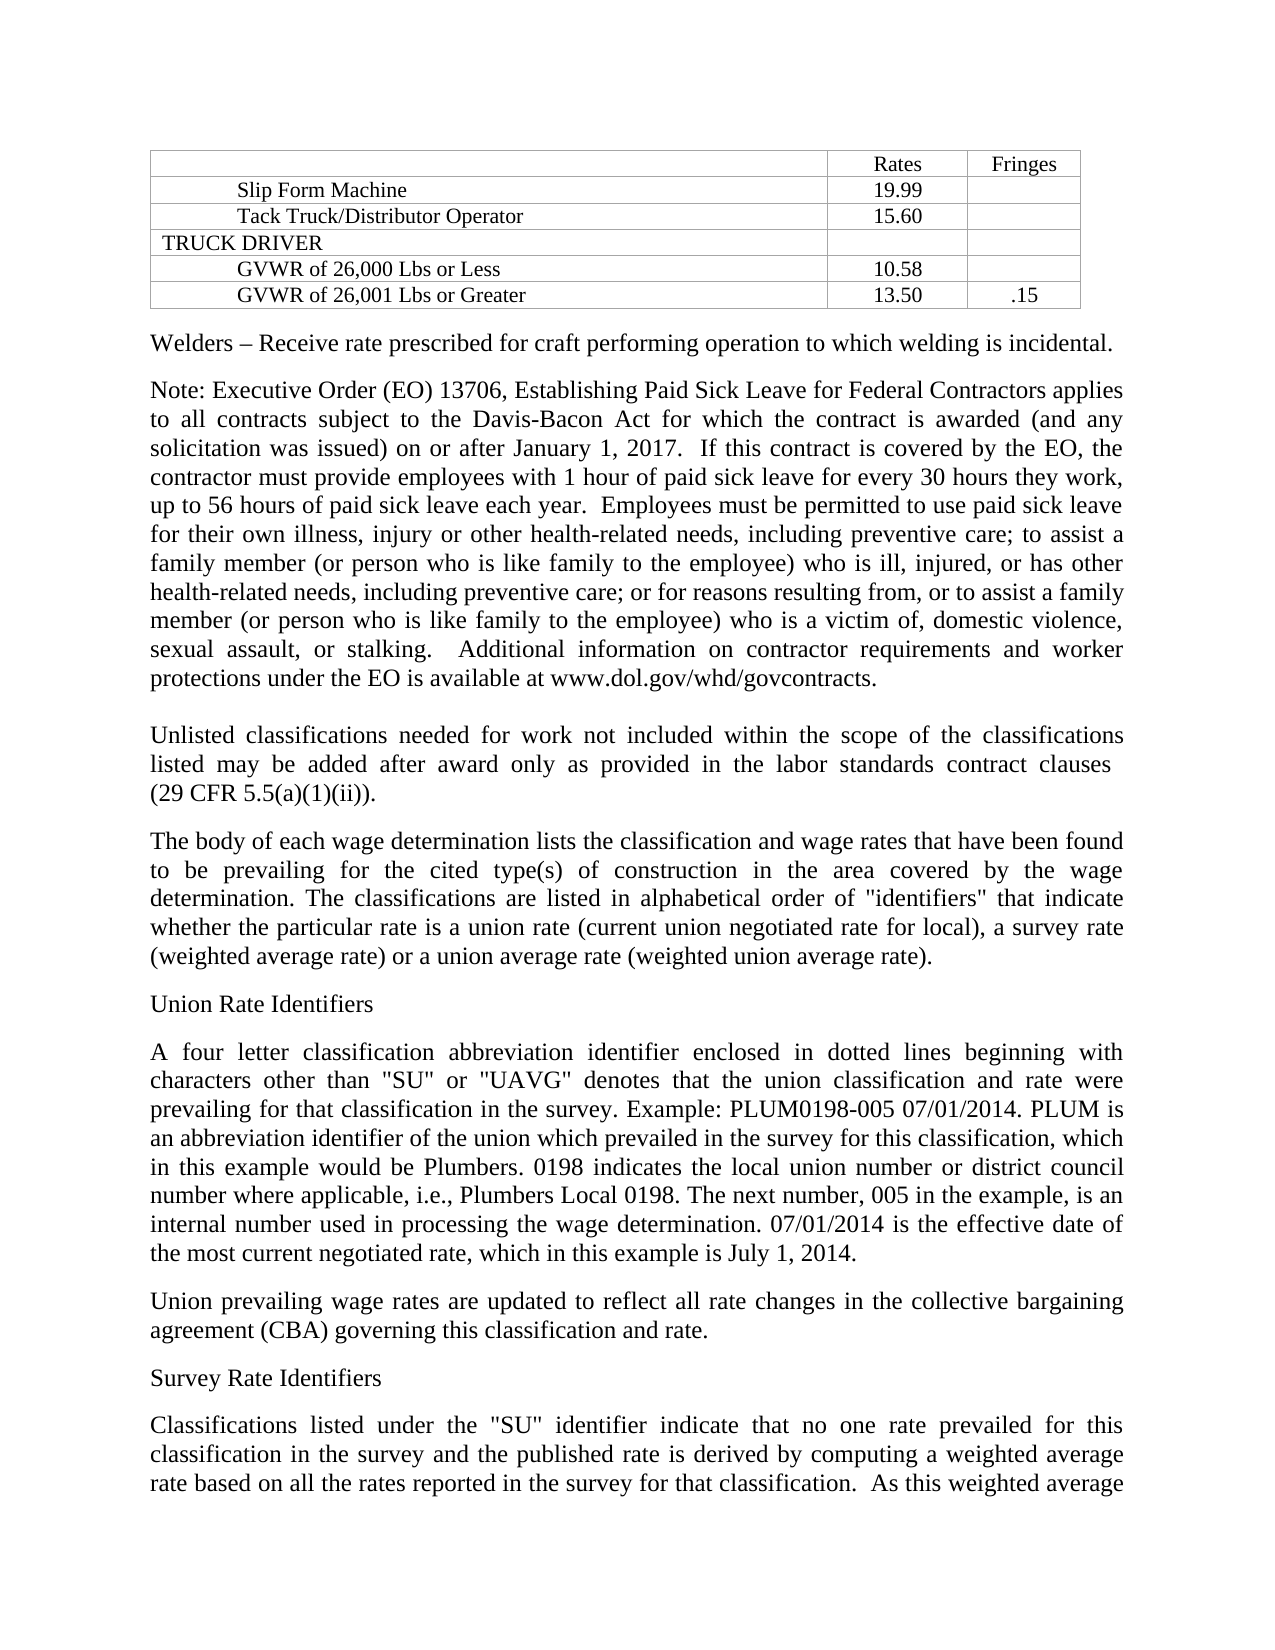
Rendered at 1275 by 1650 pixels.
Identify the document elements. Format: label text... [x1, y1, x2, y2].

text Unlisted classifications needed for work not included within the scope of the classifications listed may be added after award only as provided in the labor standards contract clauses (29 CFR 5.5(a)(1)(ii)). [150, 721, 1125, 807]
text Note: Executive Order (EO) 13706, Establishing Paid Sick Leave for Federal Contractors applies to all contracts subject to the Davis-Bacon Act for which the contract is awarded (and any solicitation was issued) on or after January 1, 2017. If this contract is covered by the EO, the contractor must provide employees with 1 hour of paid sick leave for every 30 hours they work, up to 56 hours of paid sick leave each year. Employees must be permitted to use paid sick leave for their own illness, injury or other health-related needs, including preventive care; to assist a family member (or person who is like family to the employee) who is ill, injured, or has other health-related needs, including preventive care; or for reasons resulting from, or to assist a family member (or person who is like family to the employee) who is a victim of, domestic violence, sexual assault, or stalking. Additional information on contractor requirements and worker protections under the EO is available at www.dol.gov/whd/govcontracts. [150, 376, 1125, 692]
table_cell GVWR of 26,001 Lbs or Greater [151, 282, 827, 307]
table_cell TRUCK DRIVER [151, 230, 827, 255]
text Survey Rate Identifiers [150, 1363, 1125, 1391]
text Union prevailing wage rates are updated to reflect all rate changes in the collective bargaining agreement (CBA) governing this classification and rate. [150, 1286, 1125, 1343]
text The body of each wage determination lists the classification and wage rates that have been found to be prevailing for the cited type(s) of construction in the area covered by the wage determination. The classifications are listed in alphabetical order of "identifiers" that indicate whether the particular rate is a union rate (current union negotiated rate for local), a survey rate (weighted average rate) or a union average rate (weighted union average rate). [150, 826, 1125, 970]
table_header [151, 151, 827, 176]
table_cell .15 [968, 282, 1080, 307]
table_cell Tack Truck/Distributor Operator [151, 204, 827, 229]
table_cell Slip Form Machine [151, 177, 827, 202]
text A four letter classification abbreviation identifier enclosed in dotted lines beginning with characters other than "SU" or "UAVG" denotes that the union classification and rate were prevailing for that classification in the survey. Example: PLUM0198-005 07/01/2014. PLUM is an abbreviation identifier of the union which prevailed in the survey for this classification, which in this example would be Plumbers. 0198 indicates the local union number or district council number where applicable, i.e., Plumbers Local 0198. The next number, 005 in the example, is an internal number used in processing the wage determination. 07/01/2014 is the effective date of the most current negotiated rate, which in this example is July 1, 2014. [150, 1037, 1125, 1267]
table_header Fringes [968, 151, 1080, 176]
text Welders – Receive rate prescribed for craft performing operation to which welding is incidental. [150, 328, 1125, 356]
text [150, 1411, 1125, 1497]
text Union Rate Identifiers [150, 989, 1125, 1018]
table_cell 10.58 [828, 256, 967, 281]
table_cell [968, 230, 1080, 255]
table_cell GVWR of 26,000 Lbs or Less [151, 256, 827, 281]
table_cell 15.60 [828, 204, 967, 229]
table_header Rates [828, 151, 967, 176]
table_cell 13.50 [828, 282, 967, 307]
table_cell [968, 204, 1080, 229]
table_cell [968, 256, 1080, 281]
table_cell [828, 230, 967, 255]
table_cell [968, 177, 1080, 202]
table_cell 19.99 [828, 177, 967, 202]
